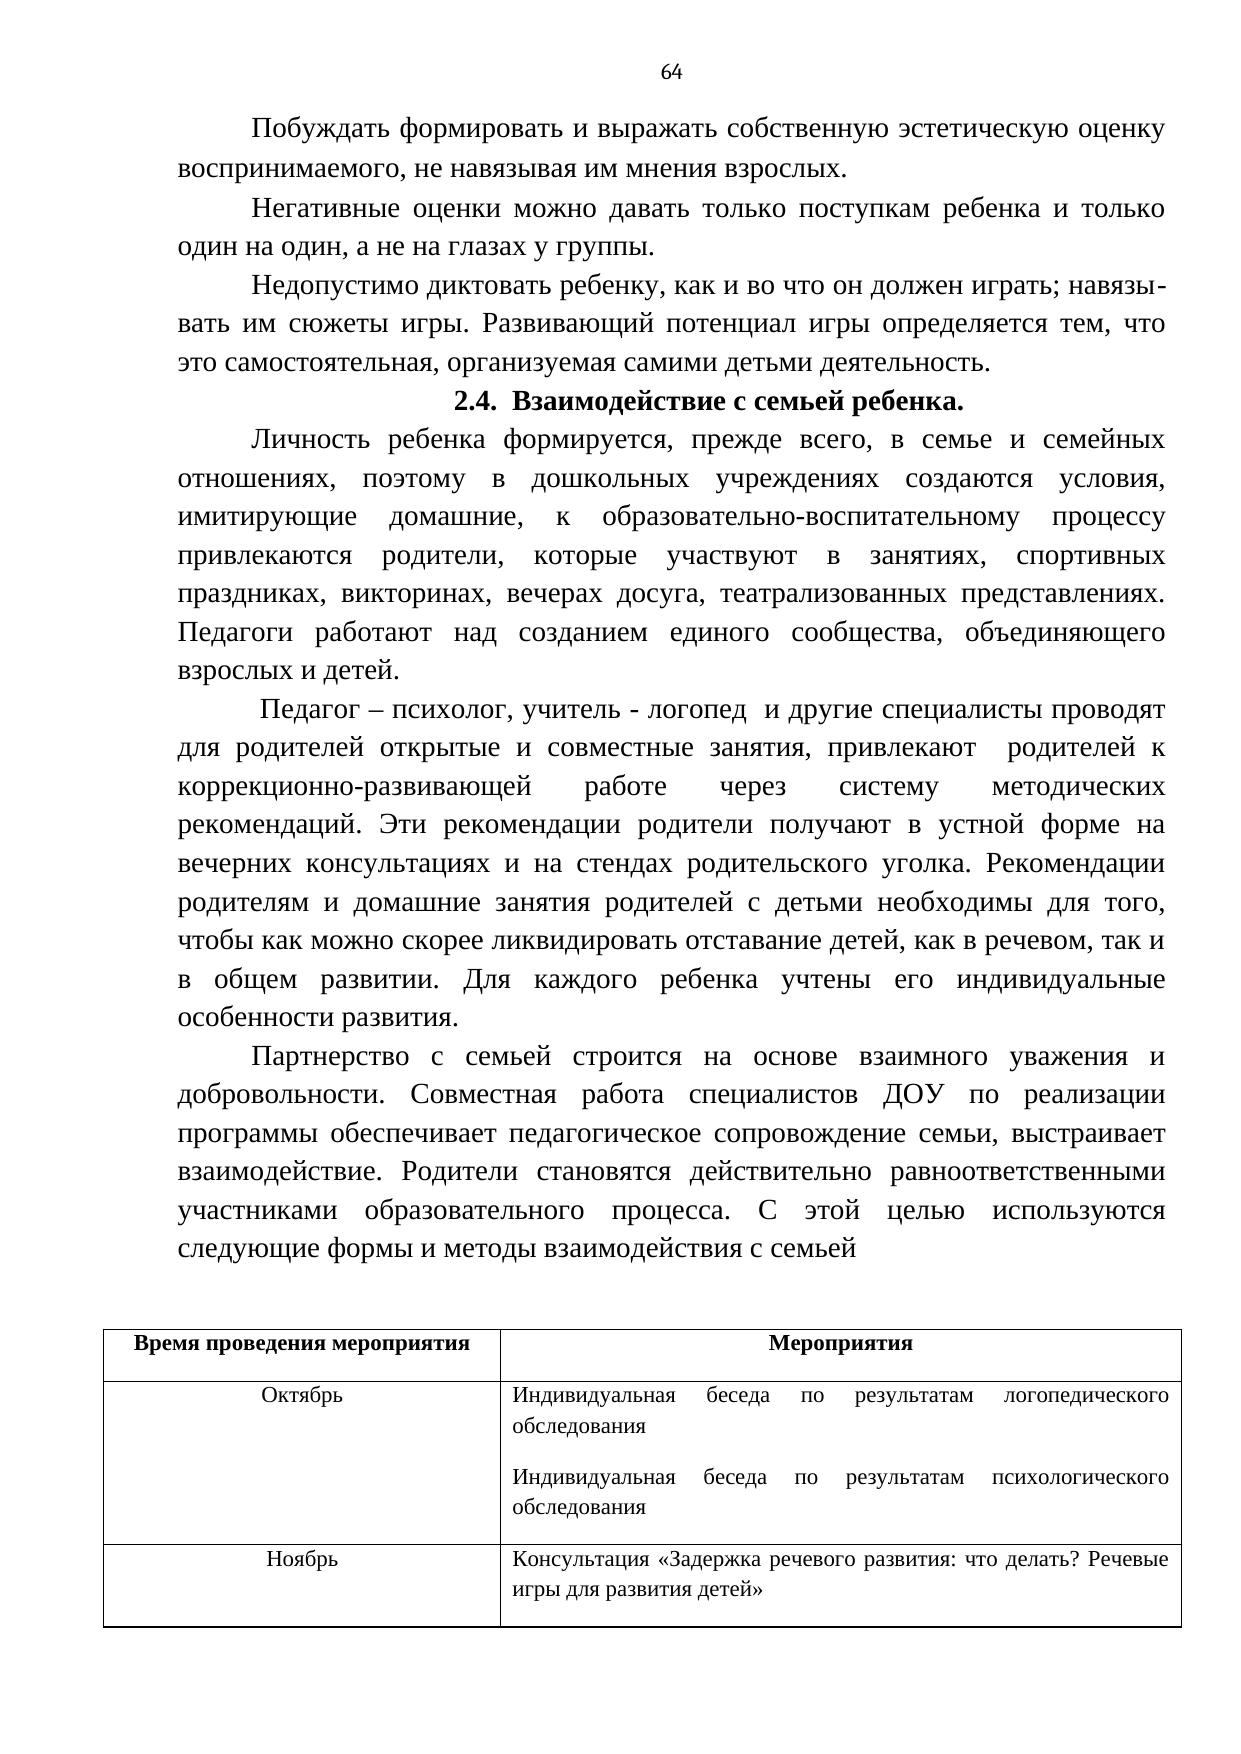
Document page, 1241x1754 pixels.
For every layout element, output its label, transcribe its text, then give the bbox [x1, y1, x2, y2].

text Негативные оценки можно давать только поступкам ребенка и только один на один, а не на глазах у группы. [177, 190, 1166, 262]
table_cell Консультация «Задержка речевого развития: что делать? Речевые игры для развития детей» [501, 1545, 1181, 1626]
table_header Мероприятия [501, 1330, 1181, 1381]
list 2.4. Взаимодействие с семьей ребенка. [251, 383, 1166, 416]
list Личность ребенка формируется, прежде всего, в семье и семейных отношениях, поэтому в дошкольных учреждениях создаются условия, имитирующие домашние, к образовательно-воспитательному процессу привлекаются родители, которые участвуют в занятиях, спортивных праздниках, викторинах, вечерах досуга, театрализованных представлениях. Педагоги работают над созданием единого сообщества, объединяющего взрослых и детей. [177, 421, 1166, 686]
table_header Время проведения мероприятия [104, 1330, 500, 1381]
text Недопустимо диктовать ребенку, как и во что он должен играть; навязывать им сюжеты игры. Развивающий потенциал игры определяется тем, что это самостоятельная, организуемая самими детьми деятельность. [177, 267, 1166, 378]
table_cell Октябрь [104, 1382, 500, 1544]
table_cell Индивидуальная беседа по результатам логопедического обследования Индивидуальная беседа по результатам психологического обследования [501, 1382, 1181, 1544]
list Партнерство с семьей строится на основе взаимного уважения и добровольности. Совместная работа специалистов ДОУ по реализации программы обеспечивает педагогическое сопровождение семьи, выстраивает взаимодействие. Родители становятся действительно равноответственными участниками образовательного процесса. С этой целью используются следующие формы и методы взаимодействия с семьей Темирова Сулеймана. [177, 1038, 1166, 1264]
table_cell Ноябрь [104, 1545, 500, 1626]
text Побуждать формировать и выражать собственную эстетическую оценку воспринимаемого, не навязывая им мнения взрослых. [177, 110, 1166, 184]
list Педагог – психолог, учитель - логопед и другие специалисты проводят для родителей открытые и совместные занятия, привлекают родителей к коррекционно-развивающей работе через систему методических рекомендаций. Эти рекомендации родители получают в устной форме на вечерних консультациях и на стендах родительского уголка. Рекомендации родителям и домашние занятия родителей с детьми необходимы для того, чтобы как можно скорее ликвидировать отставание детей, как в речевом, так и в общем развитии. Для каждого ребенка учтены его индивидуальные особенности развития. [177, 691, 1166, 1033]
